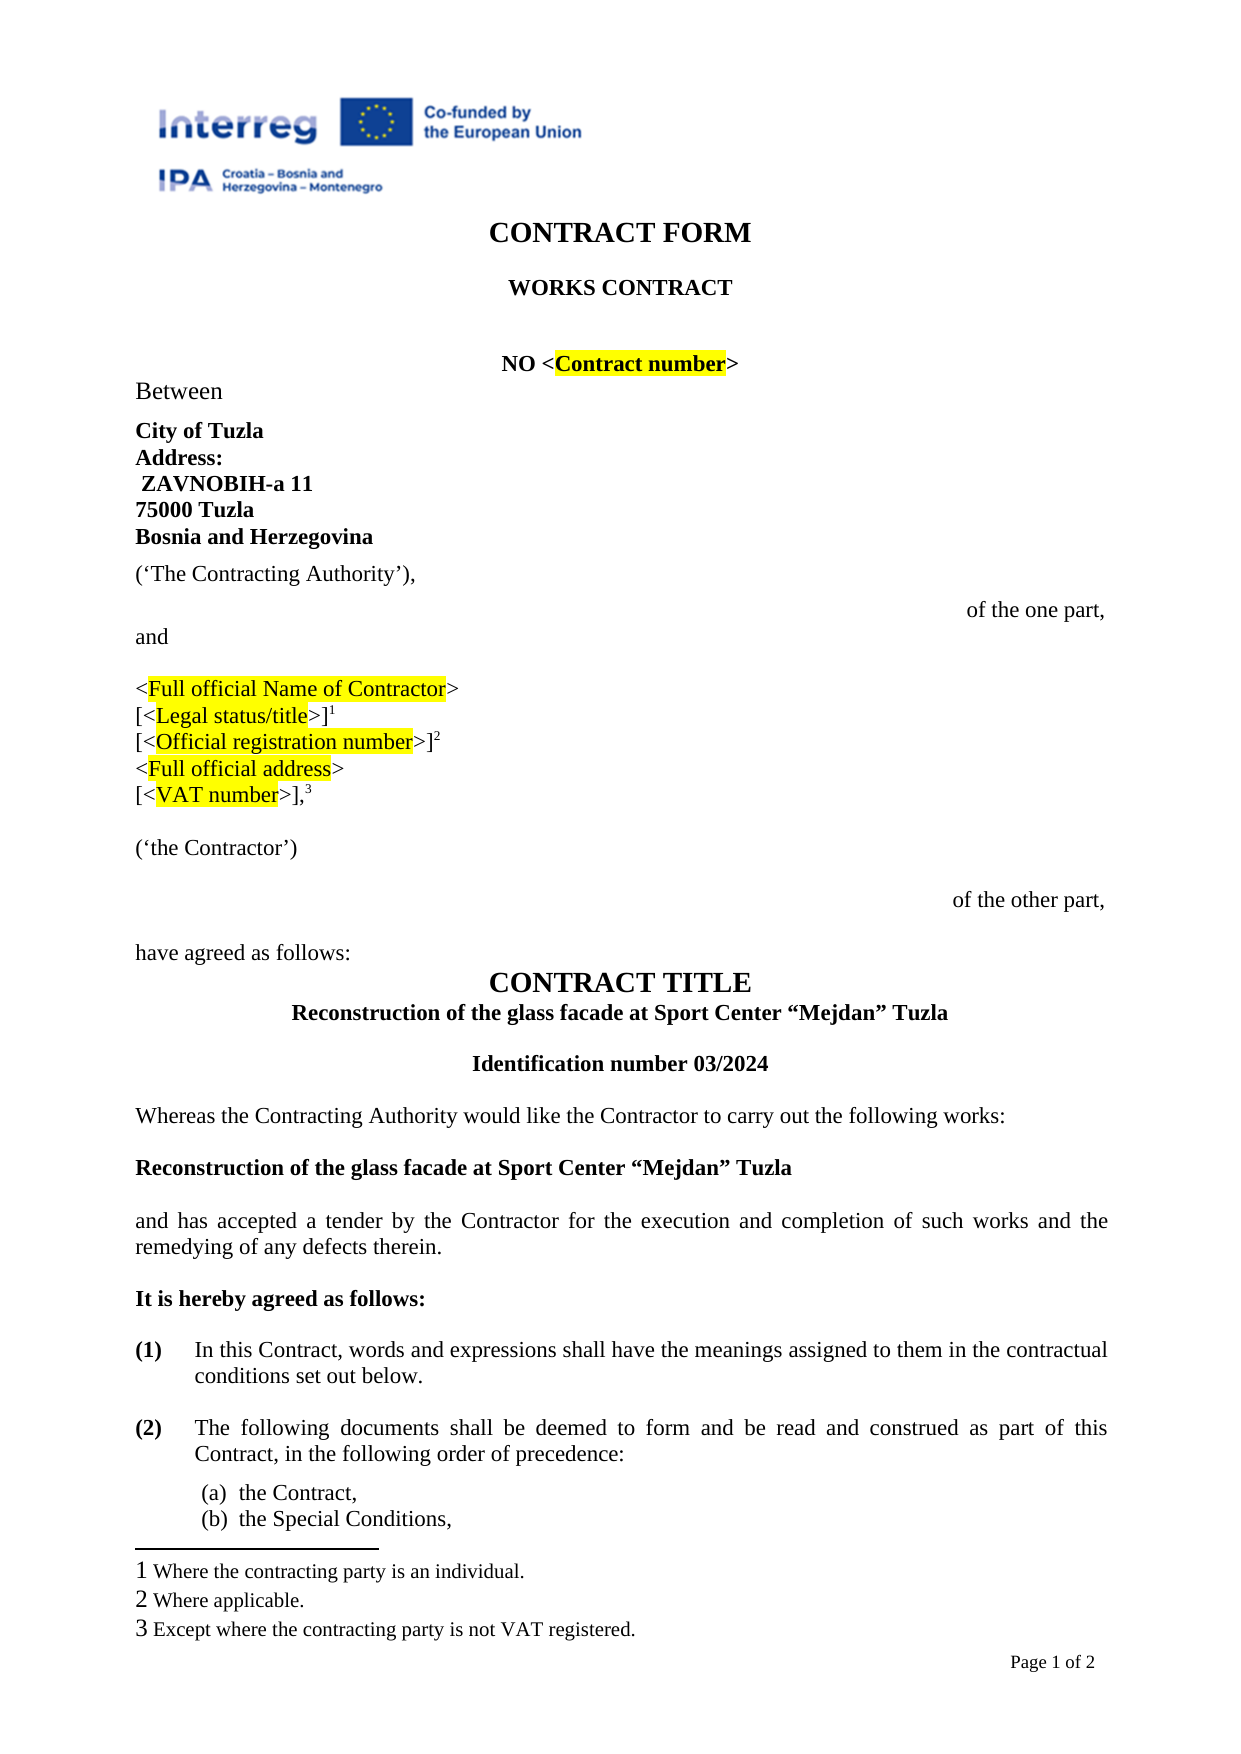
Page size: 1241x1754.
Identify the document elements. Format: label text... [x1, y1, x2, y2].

text NO <Contract number> [135, 350, 555, 376]
text NO <Contract number> [726, 350, 1105, 376]
text (‘The Contracting Authority’), [135, 560, 1105, 586]
text [<Official registration number>] [413, 728, 1105, 754]
text 75000 Tuzla [135, 497, 1105, 523]
text of the one part, [135, 596, 1105, 623]
text Identification number 03/2024 [135, 1050, 1105, 1077]
text have agreed as follows: [135, 939, 1105, 965]
text ZAVNOBIH-a 11 [135, 470, 1105, 497]
text (1) In this Contract, words and expressions shall have the meanings assigned to them in the contractual conditions set out below. [135, 1336, 1110, 1389]
list the Contract, [201, 1479, 1164, 1505]
text It is hereby agreed as follows: [135, 1285, 1164, 1311]
text Reconstruction of the glass facade at Sport Center “Mejdan” Tuzla [135, 1154, 1110, 1181]
text and [135, 623, 1105, 649]
text [<Legal status/title>] [308, 702, 1105, 728]
text CONTRACT TITLE [135, 965, 1105, 999]
text (‘the Contractor’) [135, 834, 1105, 860]
text (2) The following documents shall be deemed to form and be read and construed as part of this Contract, in the following order of precedence: [135, 1414, 1110, 1467]
text Whereas the Contracting Authority would like the Contractor to carry out the following works: [135, 1102, 1164, 1128]
text Reconstruction of the glass facade at Sport Center “Mejdan” Tuzla [135, 999, 1105, 1025]
text Between [135, 376, 1105, 405]
text of the other part, [135, 886, 1105, 913]
text Address: [135, 444, 1105, 470]
text City of Tuzla [135, 417, 1105, 444]
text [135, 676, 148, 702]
text and has accepted a tender by the Contractor for the execution and completion of such works and the remedying of any defects therein. [135, 1207, 1110, 1260]
text WORKS CONTRACT [135, 273, 1105, 300]
list the Special Conditions, [201, 1505, 1164, 1532]
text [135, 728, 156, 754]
text [<VAT number>], [278, 781, 1105, 807]
text <Full official address> [135, 754, 1105, 781]
text <Full official Name of Contractor> [446, 676, 1105, 702]
subtitle CONTRACT FORM [135, 215, 1105, 248]
picture [135, 75, 606, 215]
text Bosnia and Herzegovina [135, 523, 1105, 549]
